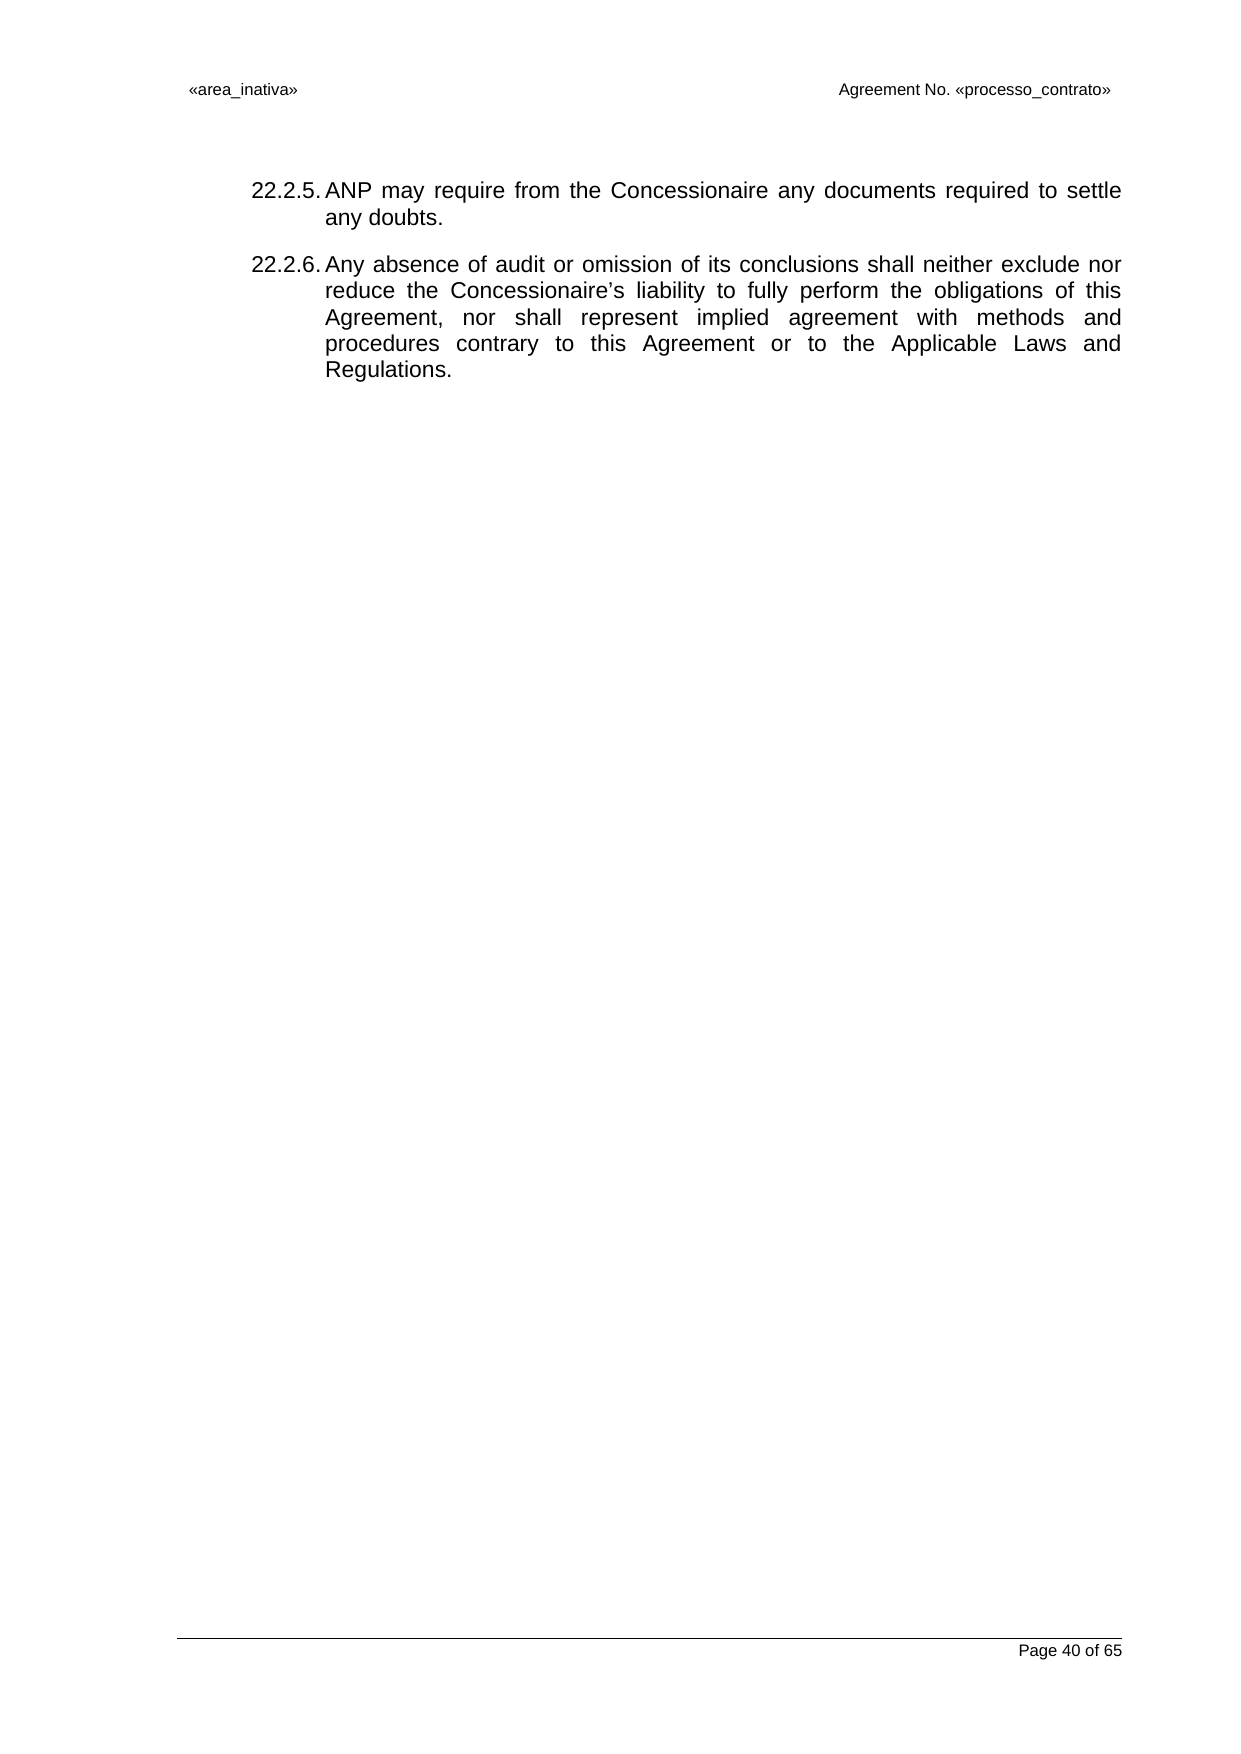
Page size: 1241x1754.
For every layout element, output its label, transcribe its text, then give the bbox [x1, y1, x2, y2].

text ANP may require from the Concessionaire any documents required to settle any doubts. [251, 177, 1122, 230]
text Any absence of audit or omission of its conclusions shall neither exclude nor reduce the Concessionaire’s liability to fully perform the obligations of this Agreement, nor shall represent implied agreement with methods and procedures contrary to this Agreement or to the Applicable Laws and Regulations. [251, 251, 1122, 382]
